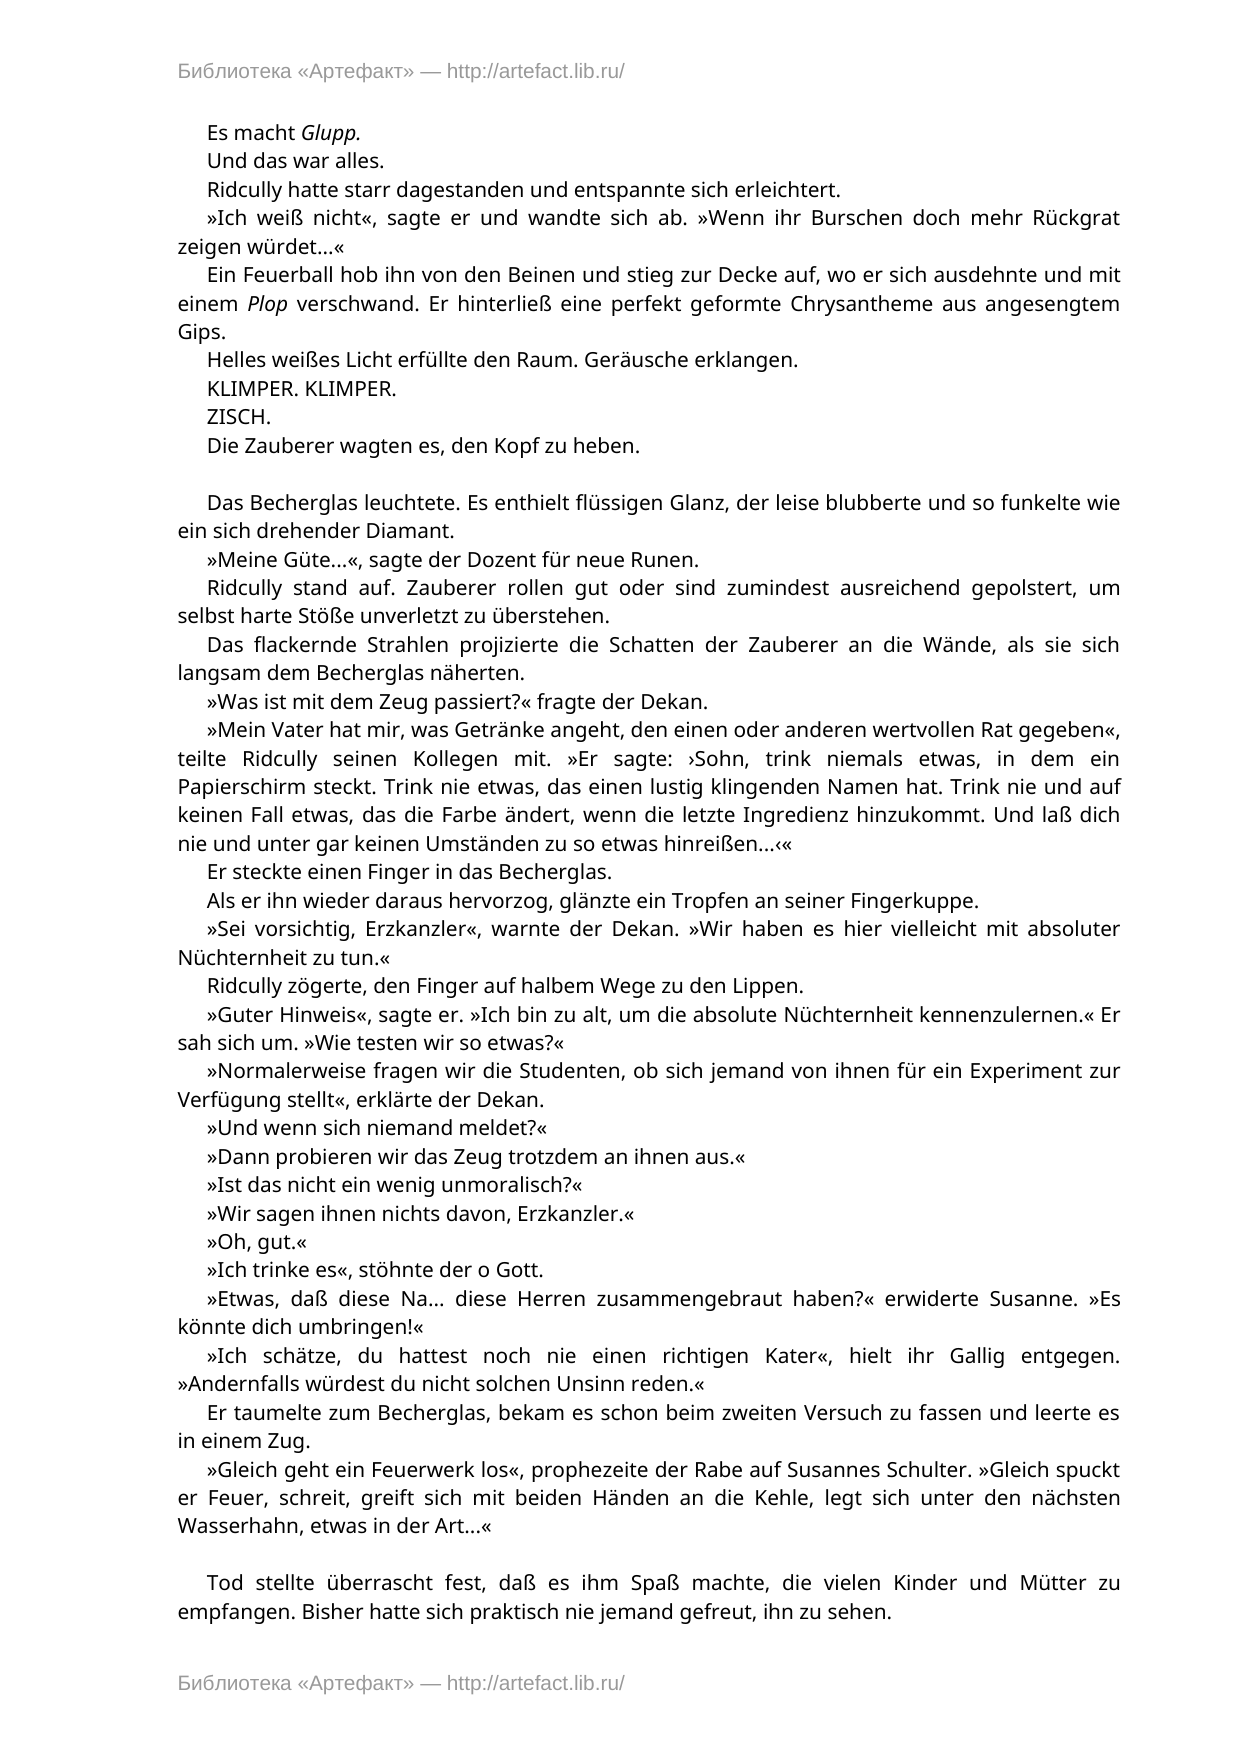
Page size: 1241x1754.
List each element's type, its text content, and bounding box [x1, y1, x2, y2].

text Die Zauberer wagten es, den Kopf zu heben. [177, 431, 1122, 459]
text Ein Feuerball hob ihn von den Beinen und stieg zur Decke auf, wo er sich ausdehnte und mit einem Plop verschwand. Er hinterließ eine perfekt geformte Chrysantheme aus angesengtem Gips. [177, 260, 1122, 346]
text »Ist das nicht ein wenig unmoralisch?« [177, 1170, 1122, 1199]
text Er taumelte zum Becherglas, bekam es schon beim zweiten Versuch zu fassen und leerte es in einem Zug. [177, 1398, 1122, 1455]
text ZISCH. [177, 402, 1122, 431]
text Es macht Glupp. [177, 118, 1122, 147]
text »Ich trinke es«, stöhnte der o Gott. [177, 1256, 1122, 1284]
text »Was ist mit dem Zeug passiert?« fragte der Dekan. [177, 687, 1122, 715]
text »Oh, gut.« [177, 1227, 1122, 1256]
text Ridcully hatte starr dagestanden und entspannte sich erleichtert. [177, 175, 1122, 203]
text »Ich weiß nicht«, sagte er und wandte sich ab. »Wenn ihr Burschen doch mehr Rückgrat zeigen würdet...« [177, 203, 1122, 260]
text »Dann probieren wir das Zeug trotzdem an ihnen aus.« [177, 1142, 1122, 1170]
text »Meine Güte...«, sagte der Dozent für neue Runen. [177, 545, 1122, 573]
text »Wir sagen ihnen nichts davon, Erzkanzler.« [177, 1199, 1122, 1227]
text »Gleich geht ein Feuerwerk los«, prophezeite der Rabe auf Susannes Schulter. »Gleich spuckt er Feuer, schreit, greift sich mit beiden Händen an die Kehle, legt sich unter den nächsten Wasserhahn, etwas in der Art...« [177, 1455, 1122, 1540]
text »Etwas, daß diese Na... diese Herren zusammengebraut haben?« erwiderte Susanne. »Es könnte dich umbringen!« [177, 1284, 1122, 1341]
text Er steckte einen Finger in das Becherglas. [177, 857, 1122, 886]
text »Guter Hinweis«, sagte er. »Ich bin zu alt, um die absolute Nüchternheit kennenzulernen.« Er sah sich um. »Wie testen wir so etwas?« [177, 1000, 1122, 1057]
text Ridcully stand auf. Zauberer rollen gut oder sind zumindest ausreichend gepolstert, um selbst harte Stöße unverletzt zu überstehen. [177, 573, 1122, 630]
text Ridcully zögerte, den Finger auf halbem Wege zu den Lippen. [177, 971, 1122, 1000]
text KLIMPER. KLIMPER. [177, 374, 1122, 402]
text Als er ihn wieder daraus hervorzog, glänzte ein Tropfen an seiner Fingerkuppe. [177, 886, 1122, 914]
text »Normalerweise fragen wir die Studenten, ob sich jemand von ihnen für ein Experiment zur Verfügung stellt«, erklärte der Dekan. [177, 1057, 1122, 1113]
text Helles weißes Licht erfüllte den Raum. Geräusche erklangen. [177, 346, 1122, 374]
text Und das war alles. [177, 147, 1122, 175]
text Das Becherglas leuchtete. Es enthielt flüssigen Glanz, der leise blubberte und so funkelte wie ein sich drehender Diamant. [177, 488, 1122, 545]
text Tod stellte überrascht fest, daß es ihm Spaß machte, die vielen Kinder und Mütter zu empfangen. Bisher hatte sich praktisch nie jemand gefreut, ihn zu sehen. [177, 1568, 1122, 1625]
text »Mein Vater hat mir, was Getränke angeht, den einen oder anderen wertvollen Rat gegeben«, teilte Ridcully seinen Kollegen mit. »Er sagte: ›Sohn, trink niemals etwas, in dem ein Papierschirm steckt. Trink nie etwas, das einen lustig klingenden Namen hat. Trink nie und auf keinen Fall etwas, das die Farbe ändert, wenn die letzte Ingredienz hinzukommt. Und laß dich nie und unter gar keinen Umständen zu so etwas hinreißen...‹« [177, 715, 1122, 857]
text Das flackernde Strahlen projizierte die Schatten der Zauberer an die Wände, als sie sich langsam dem Becherglas näherten. [177, 630, 1122, 687]
text »Und wenn sich niemand meldet?« [177, 1113, 1122, 1142]
text »Ich schätze, du hattest noch nie einen richtigen Kater«, hielt ihr Gallig entgegen. »Andernfalls würdest du nicht solchen Unsinn reden.« [177, 1341, 1122, 1398]
text »Sei vorsichtig, Erzkanzler«, warnte der Dekan. »Wir haben es hier vielleicht mit absoluter Nüchternheit zu tun.« [177, 914, 1122, 971]
